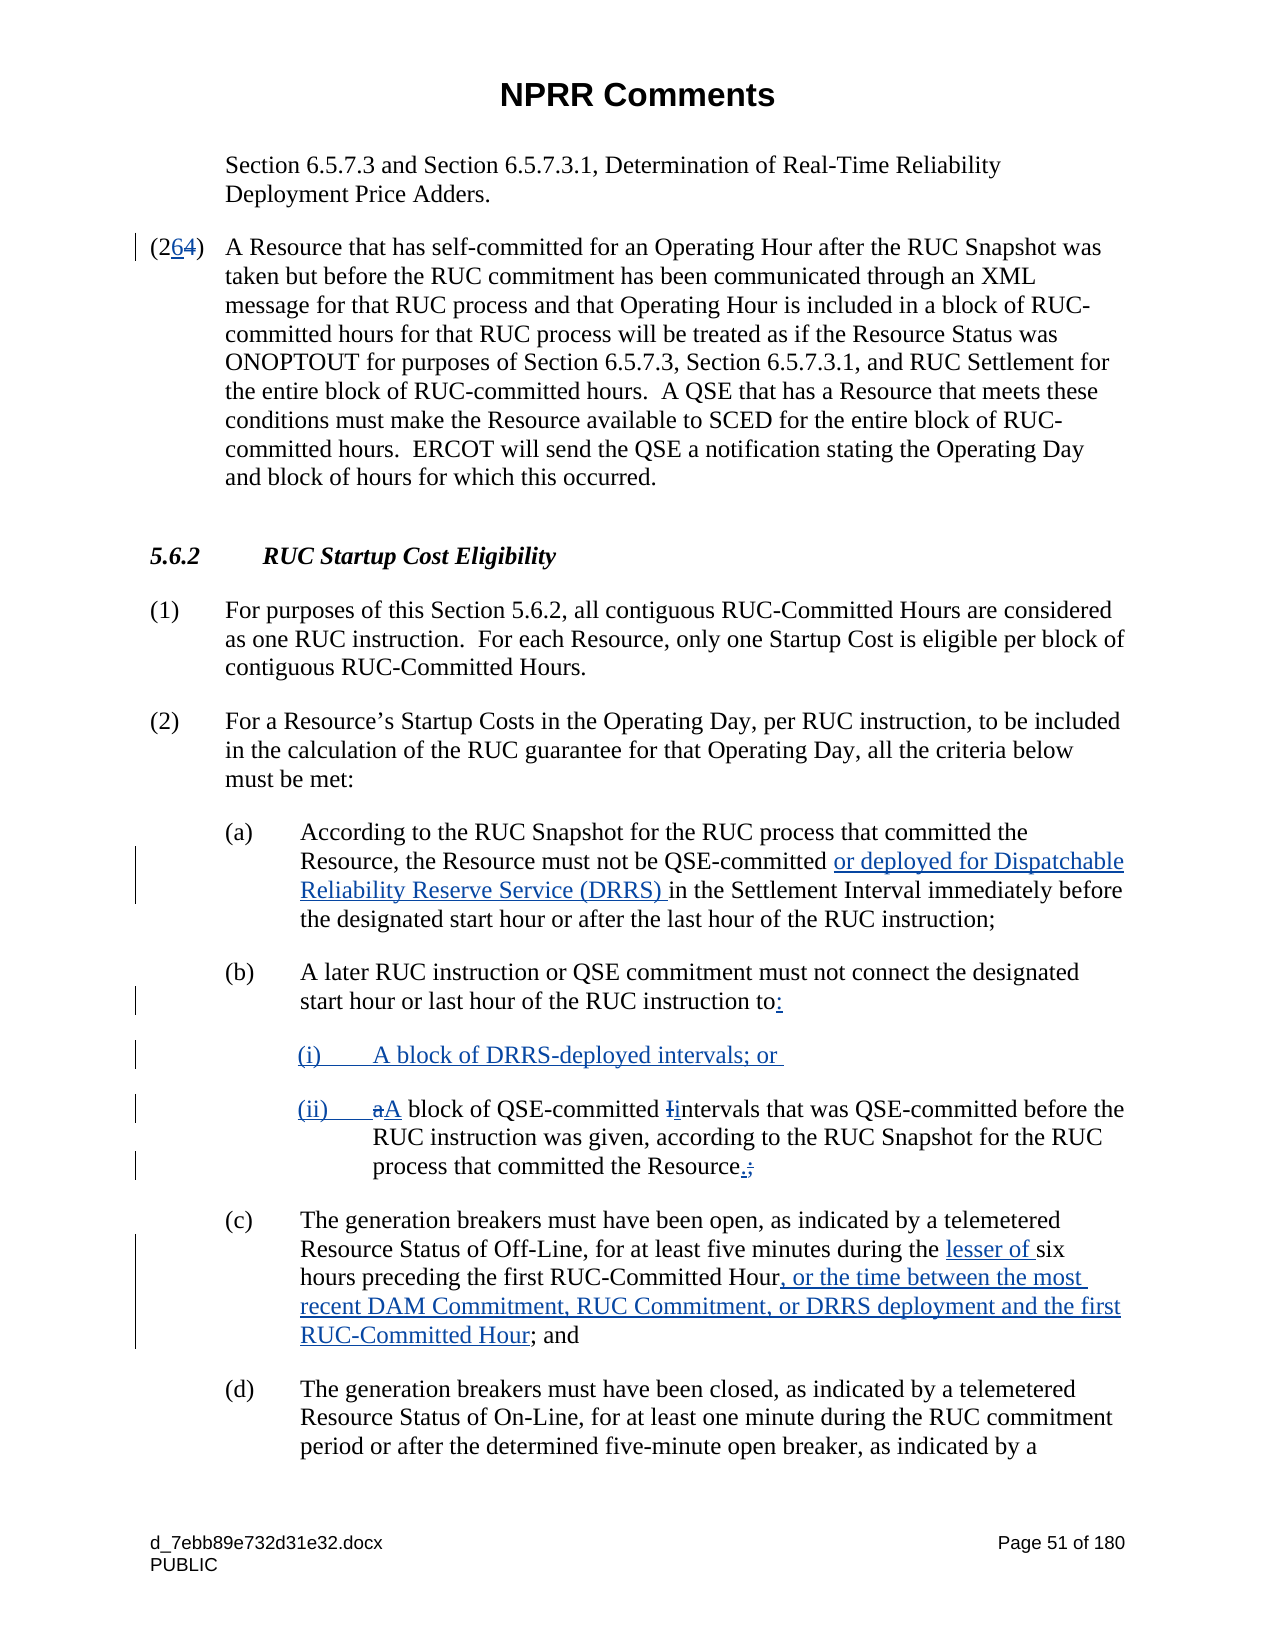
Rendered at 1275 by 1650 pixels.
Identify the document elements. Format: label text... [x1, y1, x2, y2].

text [225, 1374, 1125, 1460]
text (c) The generation breakers must have been open, as indicated by a telemetered Resource Status of Off-Line, for at least five minutes during the six hours preceding the first RUC-Committed Hour; and [225, 1205, 1125, 1349]
text (1) For purposes of this Section 5.6.2, all contiguous RUC-Committed Hours are considered as one RUC instruction. For each Resource, only one Startup Cost is eligible per block of contiguous RUC-Committed Hours. [150, 595, 1125, 681]
text block of QSE-committed ntervals that was QSE-committed before the RUC instruction was given, according to the RUC Snapshot for the RUC process that committed the Resource [297, 1094, 1125, 1180]
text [150, 150, 1125, 207]
text (2) For a Resource’s Startup Costs in the Operating Day, per RUC instruction, to be included in the calculation of the RUC guarantee for that Operating Day, all the criteria below must be met: [150, 706, 1125, 792]
text 5.6.2 RUC Startup Cost Eligibility [150, 541, 1125, 570]
text (b) A later RUC instruction or QSE commitment must not connect the designated start hour or last hour of the RUC instruction to [225, 957, 1125, 1015]
text (a) According to the RUC Snapshot for the RUC process that committed the Resource, the Resource must not be QSE-committed in the Settlement Interval immediately before the designated start hour or after the last hour of the RUC instruction; [225, 817, 1125, 932]
text (2) A Resource that has self-committed for an Operating Hour after the RUC Snapshot was taken but before the RUC commitment has been communicated through an XML message for that RUC process and that Operating Hour is included in a block of RUC-committed hours for that RUC process will be treated as if the Resource Status was ONOPTOUT for purposes of Section 6.5.7.3, Section 6.5.7.3.1, and RUC Settlement for the entire block of RUC-committed hours. A QSE that has a Resource that meets these conditions must make the Resource available to SCED for the entire block of RUC-committed hours. ERCOT will send the QSE a notification stating the Operating Day and block of hours for which this occurred. [150, 232, 1125, 491]
